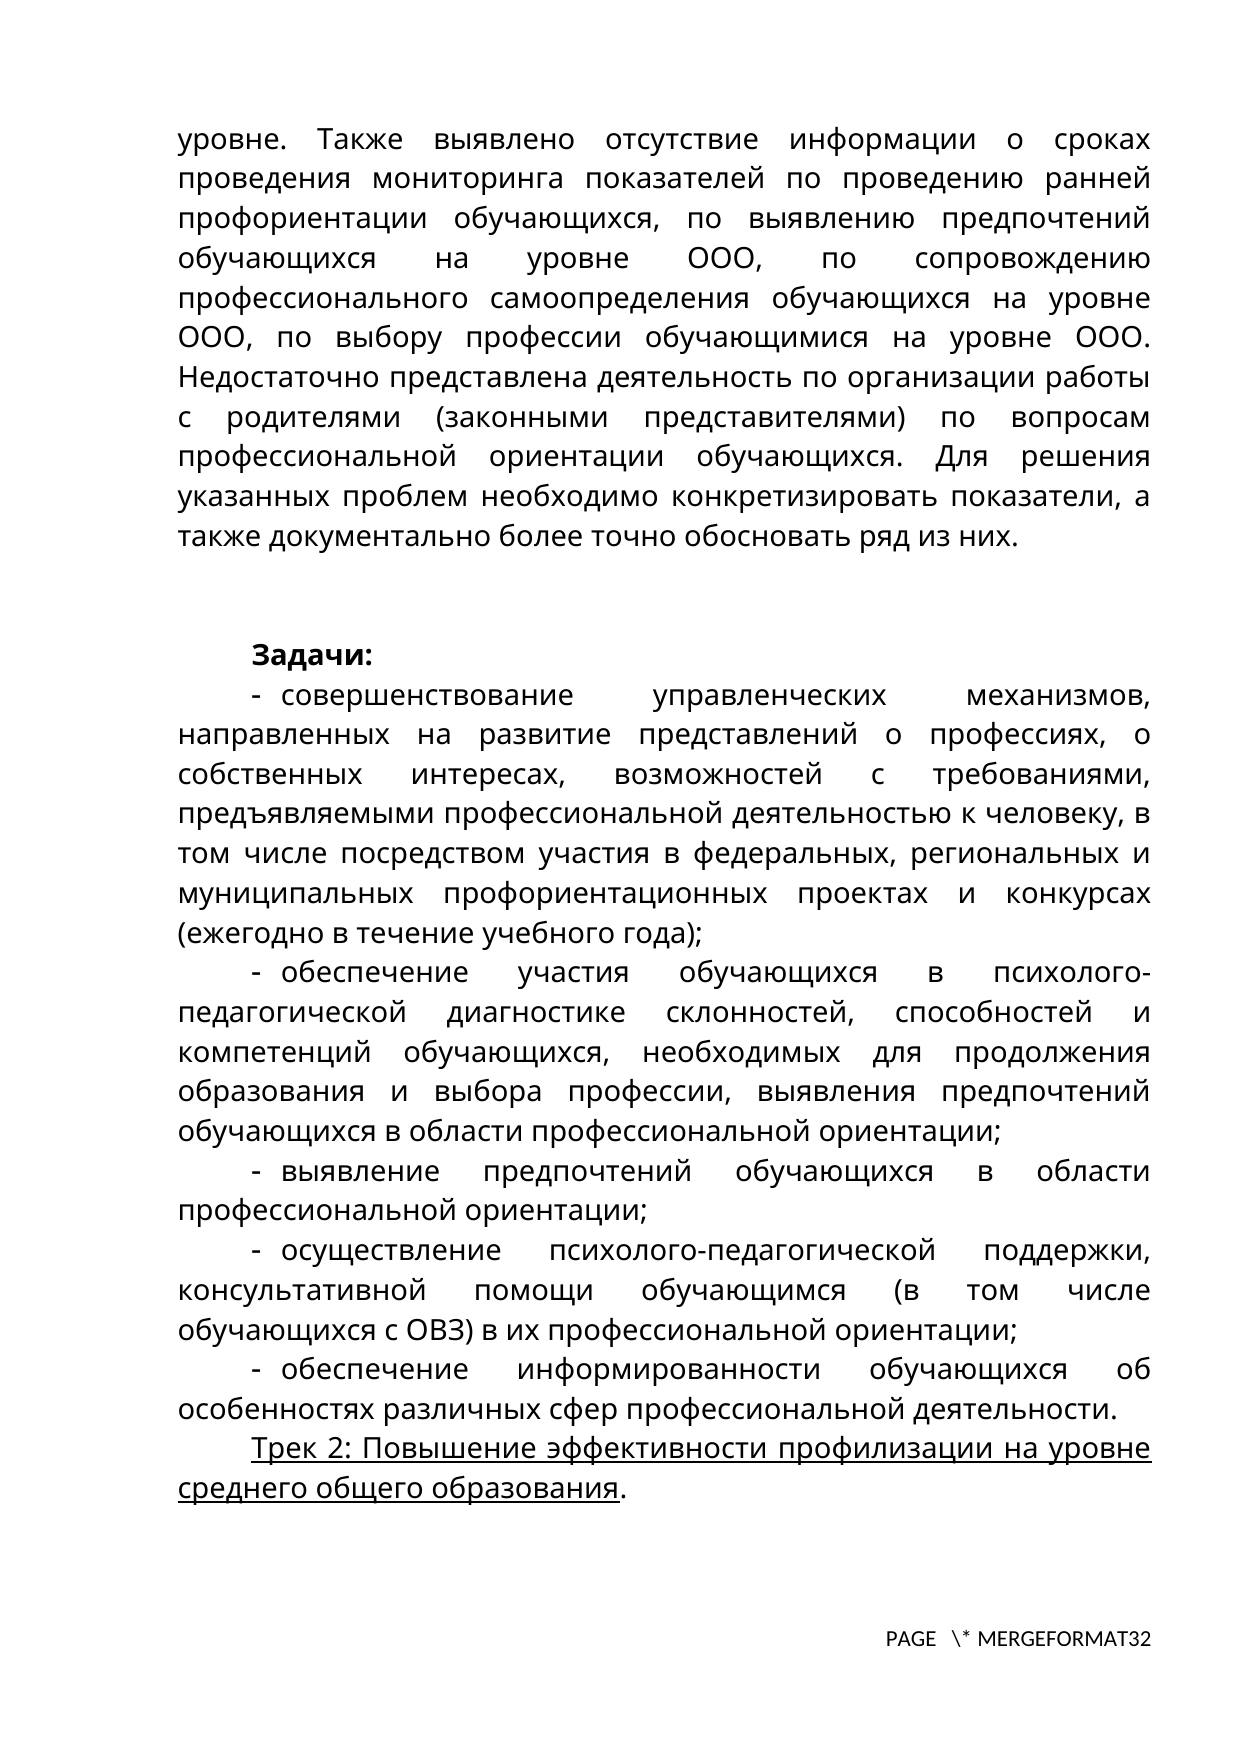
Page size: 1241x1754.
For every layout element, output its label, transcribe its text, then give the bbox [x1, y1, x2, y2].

text Задачи: [177, 634, 1152, 674]
list обеспечение участия обучающихся в психолого-педагогической диагностике склонностей, способностей и компетенций обучающихся, необходимых для продолжения образования и выбора профессии, выявления предпочтений обучающихся в области профессиональной ориентации; [177, 952, 1152, 1150]
list обеспечение информированности обучающихся об особенностях различных сфер профессиональной деятельности. [177, 1348, 1152, 1428]
list осуществление психолого-педагогической поддержки, консультативной помощи обучающимся (в том числе обучающихся с ОВЗ) в их профессиональной ориентации; [177, 1229, 1152, 1348]
list выявление предпочтений обучающихся в области профессиональной ориентации; [177, 1150, 1152, 1229]
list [177, 118, 1152, 555]
text Трек 2: Повышение эффективности профилизации на уровне среднего общего образования. [177, 1428, 1152, 1507]
list совершенствование управленческих механизмов, направленных на развитие представлений о профессиях, о собственных интересах, возможностей с требованиями, предъявляемыми профессиональной деятельностью к человеку, в том числе посредством участия в федеральных, региональных и муниципальных профориентационных проектах и конкурсах (ежегодно в течение учебного года); [177, 674, 1152, 952]
